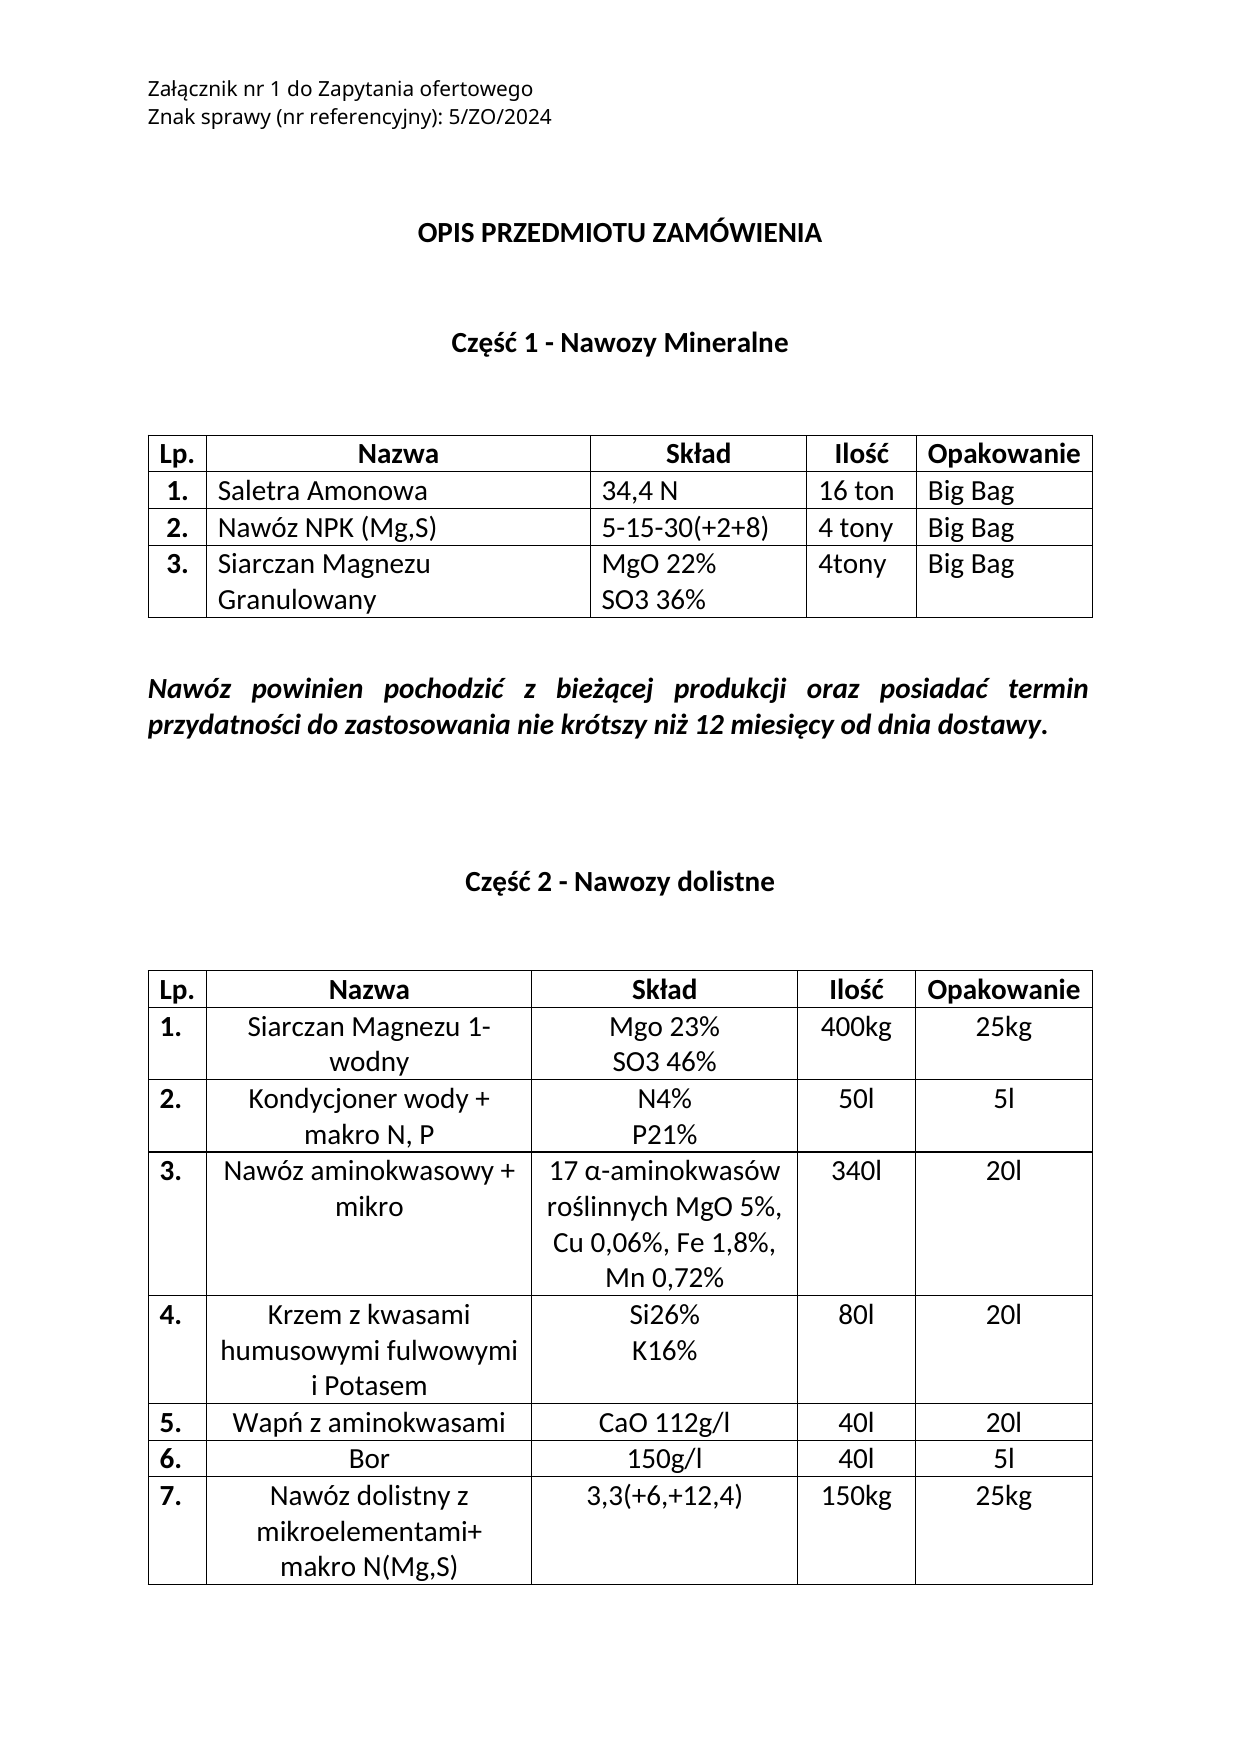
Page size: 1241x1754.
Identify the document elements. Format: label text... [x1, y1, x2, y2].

table_cell Mgo 23% SO3 46% [532, 1008, 797, 1079]
table_header Skład [532, 971, 797, 1007]
table_cell Big Bag [917, 509, 1092, 544]
table_cell 40l [798, 1404, 915, 1439]
table_cell 80l [798, 1296, 915, 1403]
table_cell 2. [149, 509, 206, 544]
table_cell CaO 112g/l [532, 1404, 797, 1439]
text Nawóz powinien pochodzić z bieżącej produkcji oraz posiadać termin przydatności do zastosowania nie krótszy niż 12 miesięcy od dnia dostawy. [148, 670, 1093, 741]
table_header Lp. [149, 971, 206, 1007]
table_cell Wapń z aminokwasami [207, 1404, 531, 1439]
table_header Opakowanie [917, 436, 1092, 471]
table_cell 7. [149, 1477, 206, 1584]
table_cell 1. [149, 472, 206, 508]
text OPIS PRZEDMIOTU ZAMÓWIENIA [148, 214, 1093, 250]
table_cell 50l [798, 1080, 915, 1151]
table_cell 3,3(+6,+12,4) [532, 1477, 797, 1584]
table_cell Siarczan Magnezu Granulowany [207, 546, 590, 617]
table_cell 1. [149, 1008, 206, 1079]
table_header Nazwa [207, 971, 531, 1007]
table_cell Nawóz aminokwasowy + mikro [207, 1153, 531, 1295]
table_cell Nawóz NPK (Mg,S) [207, 509, 590, 544]
table_cell 5l [916, 1441, 1092, 1476]
table_cell 4. [149, 1296, 206, 1403]
table_cell 16 ton [807, 472, 916, 508]
table_cell Big Bag [917, 472, 1092, 508]
table_cell 5-15-30(+2+8) [591, 509, 806, 544]
table_cell 340l [798, 1153, 915, 1295]
table_cell Kondycjoner wody + makro N, P [207, 1080, 531, 1151]
table_cell 40l [798, 1441, 915, 1476]
table_cell Krzem z kwasami humusowymi fulwowymi i Potasem [207, 1296, 531, 1403]
table_cell 4 tony [807, 509, 916, 544]
table_header Ilość [798, 971, 915, 1007]
table_cell 400kg [798, 1008, 915, 1079]
text Część 1 - Nawozy Mineralne [148, 324, 1093, 360]
table_cell 150kg [798, 1477, 915, 1584]
table_header Ilość [807, 436, 916, 471]
table_cell 3. [149, 1153, 206, 1295]
table_header Skład [591, 436, 806, 471]
table_cell 20l [916, 1153, 1092, 1295]
table_cell 34,4 N [591, 472, 806, 508]
table_cell 25kg [916, 1008, 1092, 1079]
table_cell 17 α-aminokwasów roślinnych MgO 5%, Cu 0,06%, Fe 1,8%, Mn 0,72% [532, 1153, 797, 1295]
table_cell 25kg [916, 1477, 1092, 1584]
table_cell Big Bag [917, 546, 1092, 617]
table_cell 5. [149, 1404, 206, 1439]
table_cell MgO 22% SO3 36% [591, 546, 806, 617]
table_cell 3. [149, 546, 206, 617]
table_cell 5l [916, 1080, 1092, 1151]
table_header Opakowanie [916, 971, 1092, 1007]
table_cell 150g/l [532, 1441, 797, 1476]
table_cell N4% P21% [532, 1080, 797, 1151]
table_cell Si26% K16% [532, 1296, 797, 1403]
text Część 2 - Nawozy dolistne [148, 863, 1093, 898]
table_cell 20l [916, 1296, 1092, 1403]
table_cell 2. [149, 1080, 206, 1151]
table_header Nazwa [207, 436, 590, 471]
table_cell 6. [149, 1441, 206, 1476]
table_header Lp. [149, 436, 206, 471]
table_cell Bor [207, 1441, 531, 1476]
table_cell 4tony [807, 546, 916, 617]
table_cell Nawóz dolistny z mikroelementami+ makro N(Mg,S) [207, 1477, 531, 1584]
table_cell 20l [916, 1404, 1092, 1439]
table_cell Saletra Amonowa [207, 472, 590, 508]
table_cell Siarczan Magnezu 1-wodny [207, 1008, 531, 1079]
